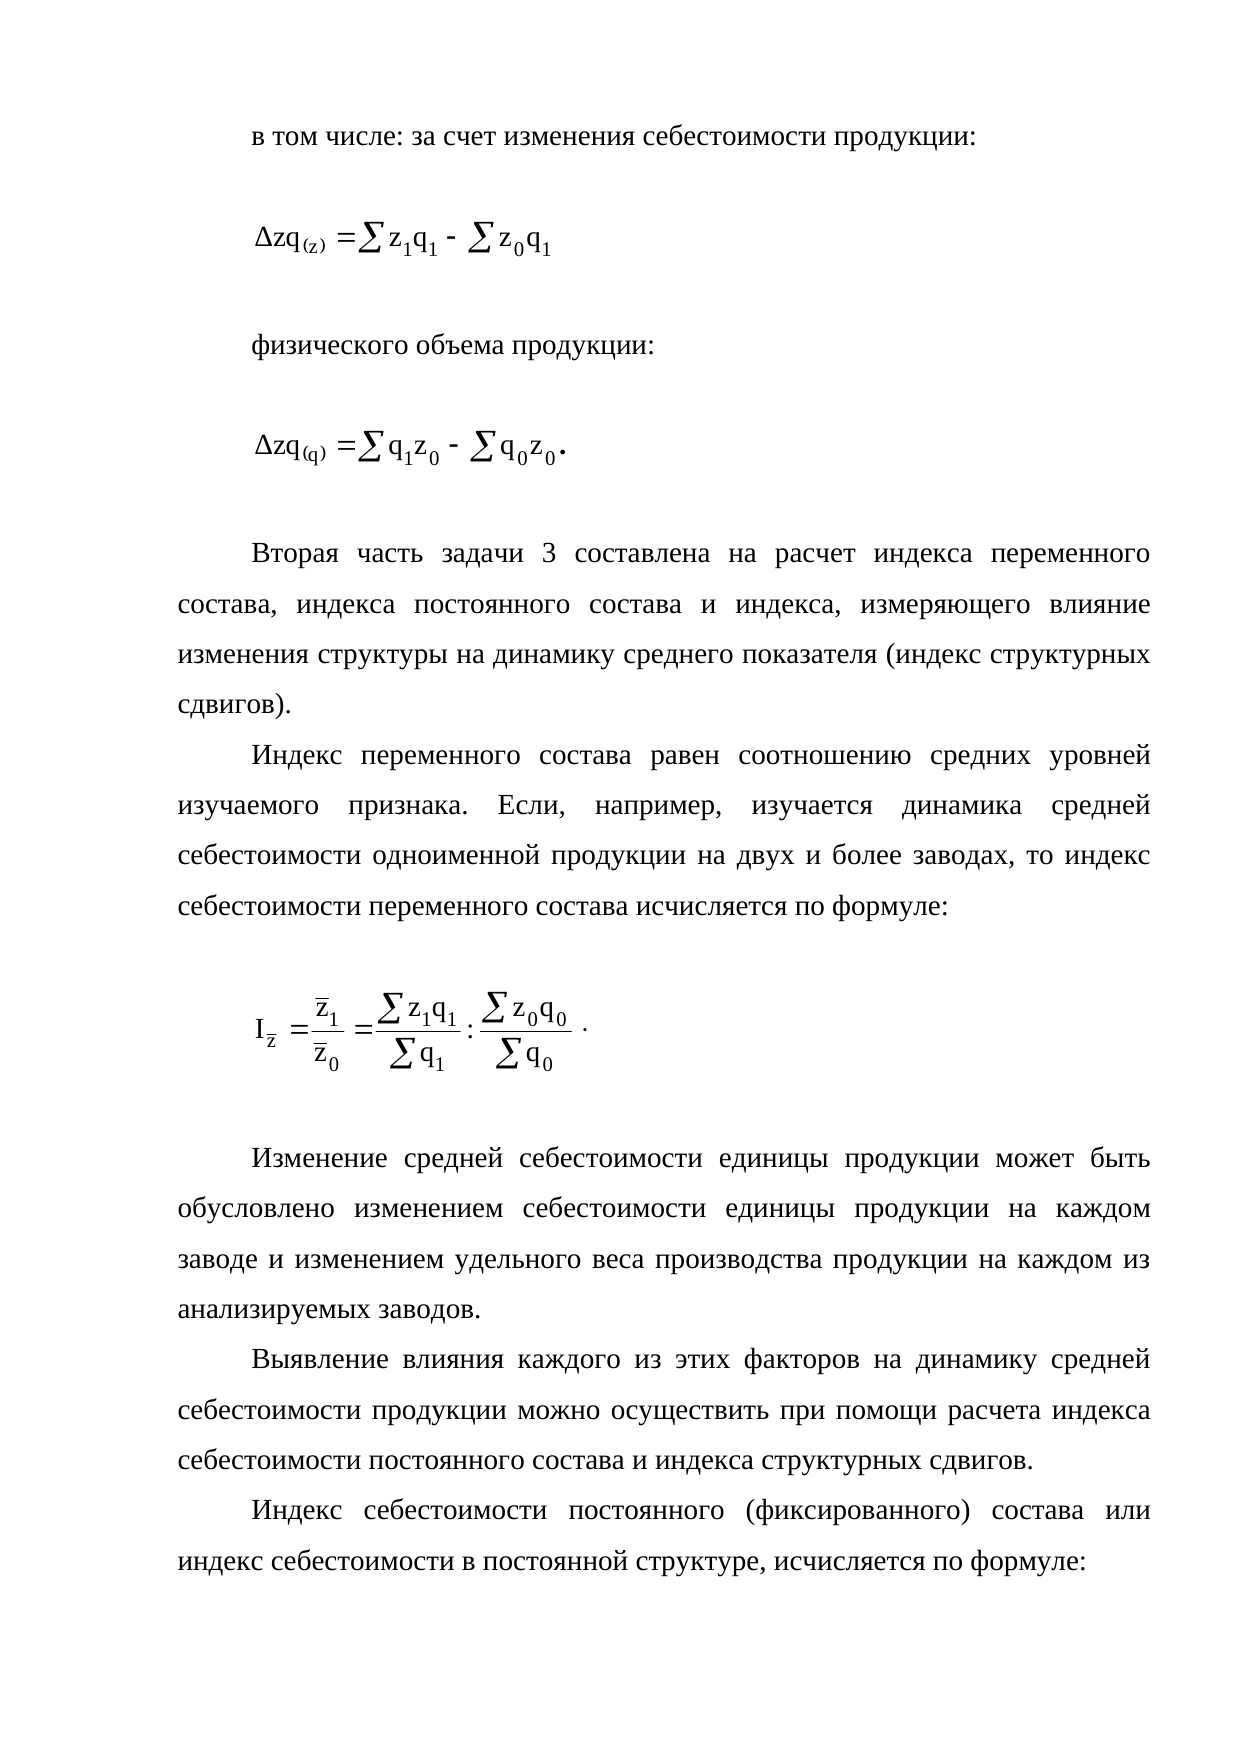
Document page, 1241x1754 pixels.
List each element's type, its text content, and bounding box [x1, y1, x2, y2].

text Выявление влияния каждого из этих факторов на динамику средней себестоимости продукции можно осуществить при помощи расчета индекса себестоимости постоянного состава и индекса структурных сдвигов. [177, 1342, 1152, 1476]
text Индекс себестоимости постоянного (фиксированного) состава или индекс себестоимости в постоянной структуре, исчисляется по формуле: [177, 1492, 1152, 1576]
text физического объема продукции: [177, 327, 1152, 360]
text в том числе: за счет изменения себестоимости продукции: [177, 118, 1152, 152]
text Изменение средней себестоимости единицы продукции может быть обусловлено изменением себестоимости единицы продукции на каждом заводе и изменением удельного веса производства продукции на каждом из анализируемых заводов. [177, 1140, 1152, 1325]
text Индекс переменного состава равен соотношению средних уровней изучаемого признака. Если, например, изучается динамика средней себестоимости одноименной продукции на двух и более заводах, то индекс себестоимости переменного состава исчисляется по формуле: [177, 737, 1152, 921]
text Вторая часть задачи 3 составлена на расчет индекса переменного состава, индекса постоянного состава и индекса, измеряющего влияние изменения структуры на динамику среднего показателя (индекс структурных сдвигов). [177, 536, 1152, 720]
